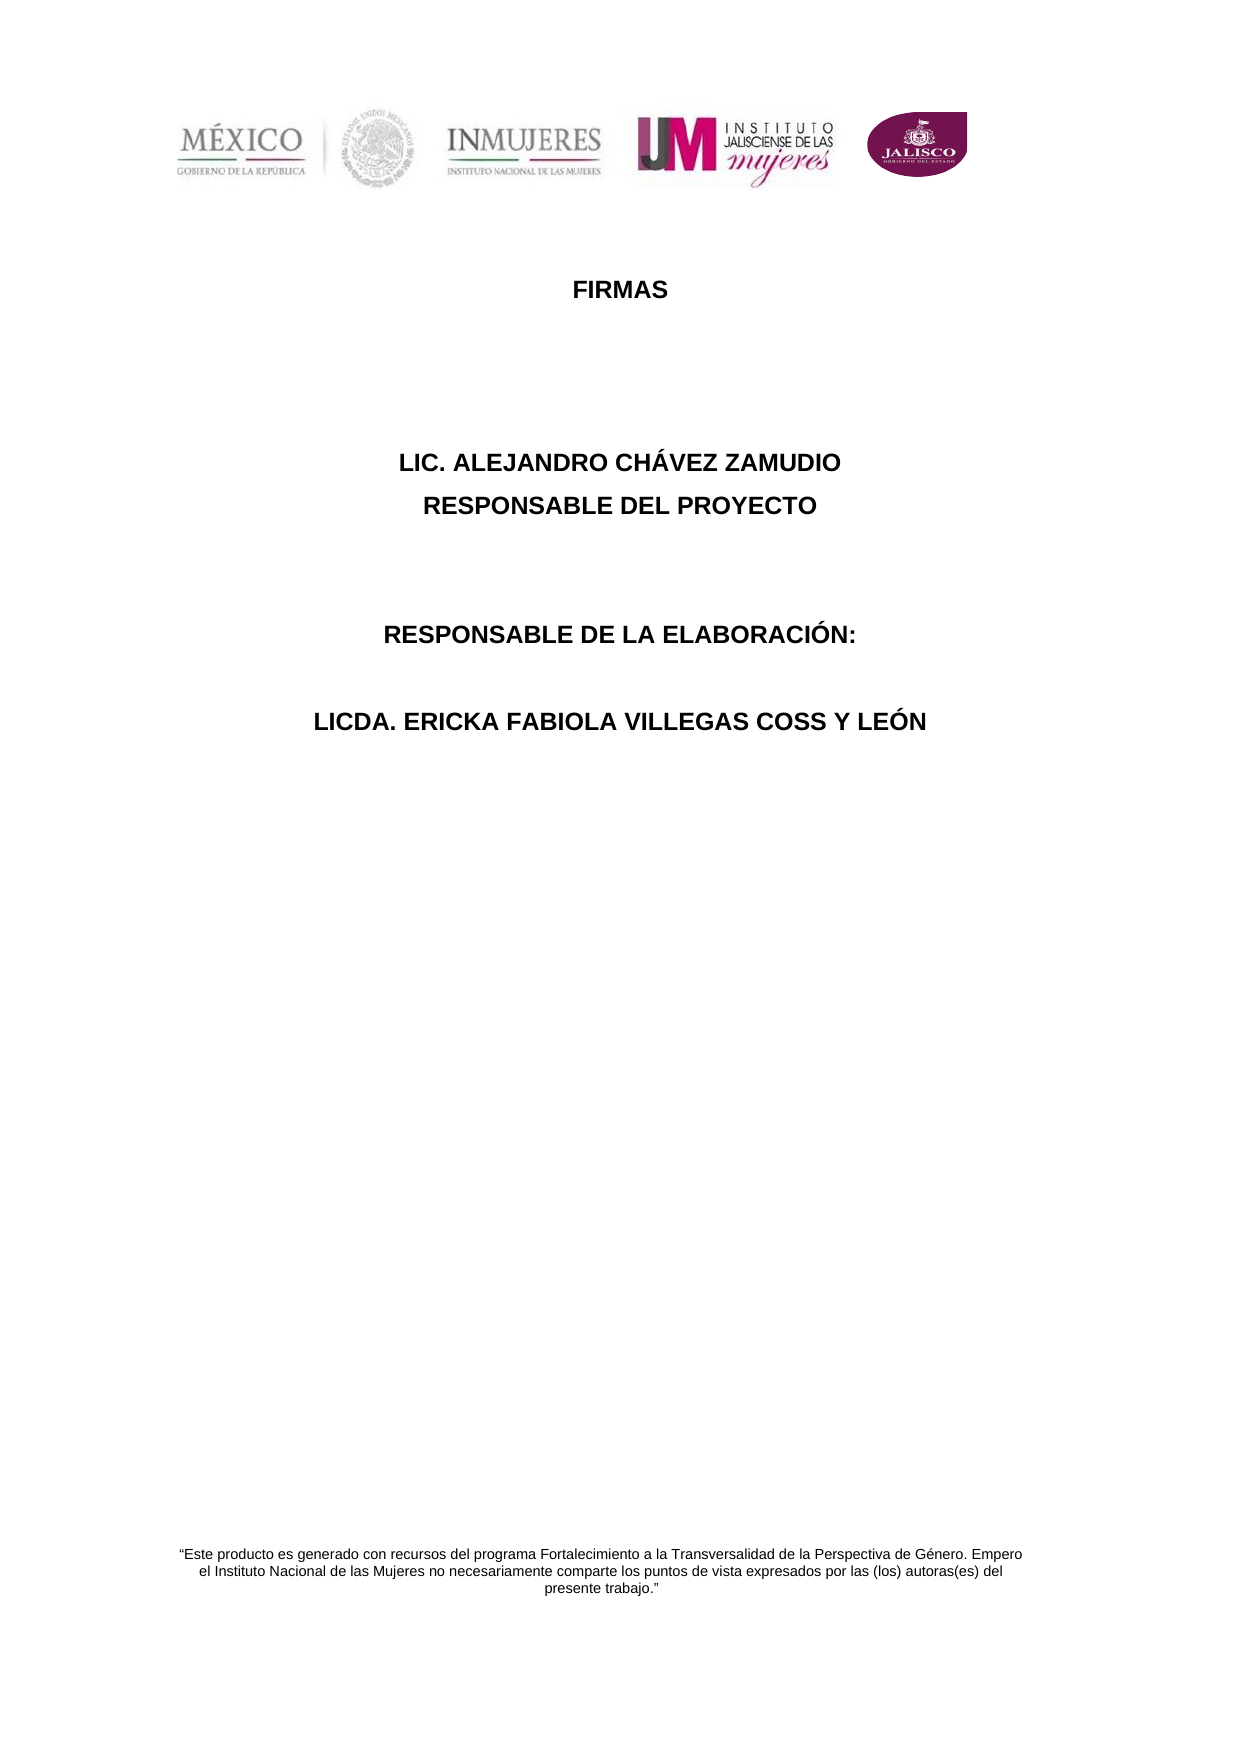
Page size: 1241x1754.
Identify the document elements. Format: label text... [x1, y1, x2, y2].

text FIRMAS [177, 276, 1063, 304]
picture [177, 101, 842, 190]
text LIC. ALEJANDRO CHÁVEZ ZAMUDIO [177, 448, 1063, 477]
text LICDA. ERICKA FABIOLA VILLEGAS COSS Y LEÓN [177, 707, 1063, 736]
text RESPONSABLE DE LA ELABORACIÓN: [177, 621, 1063, 649]
text RESPONSABLE DEL PROYECTO [177, 491, 1063, 520]
picture [867, 112, 968, 177]
